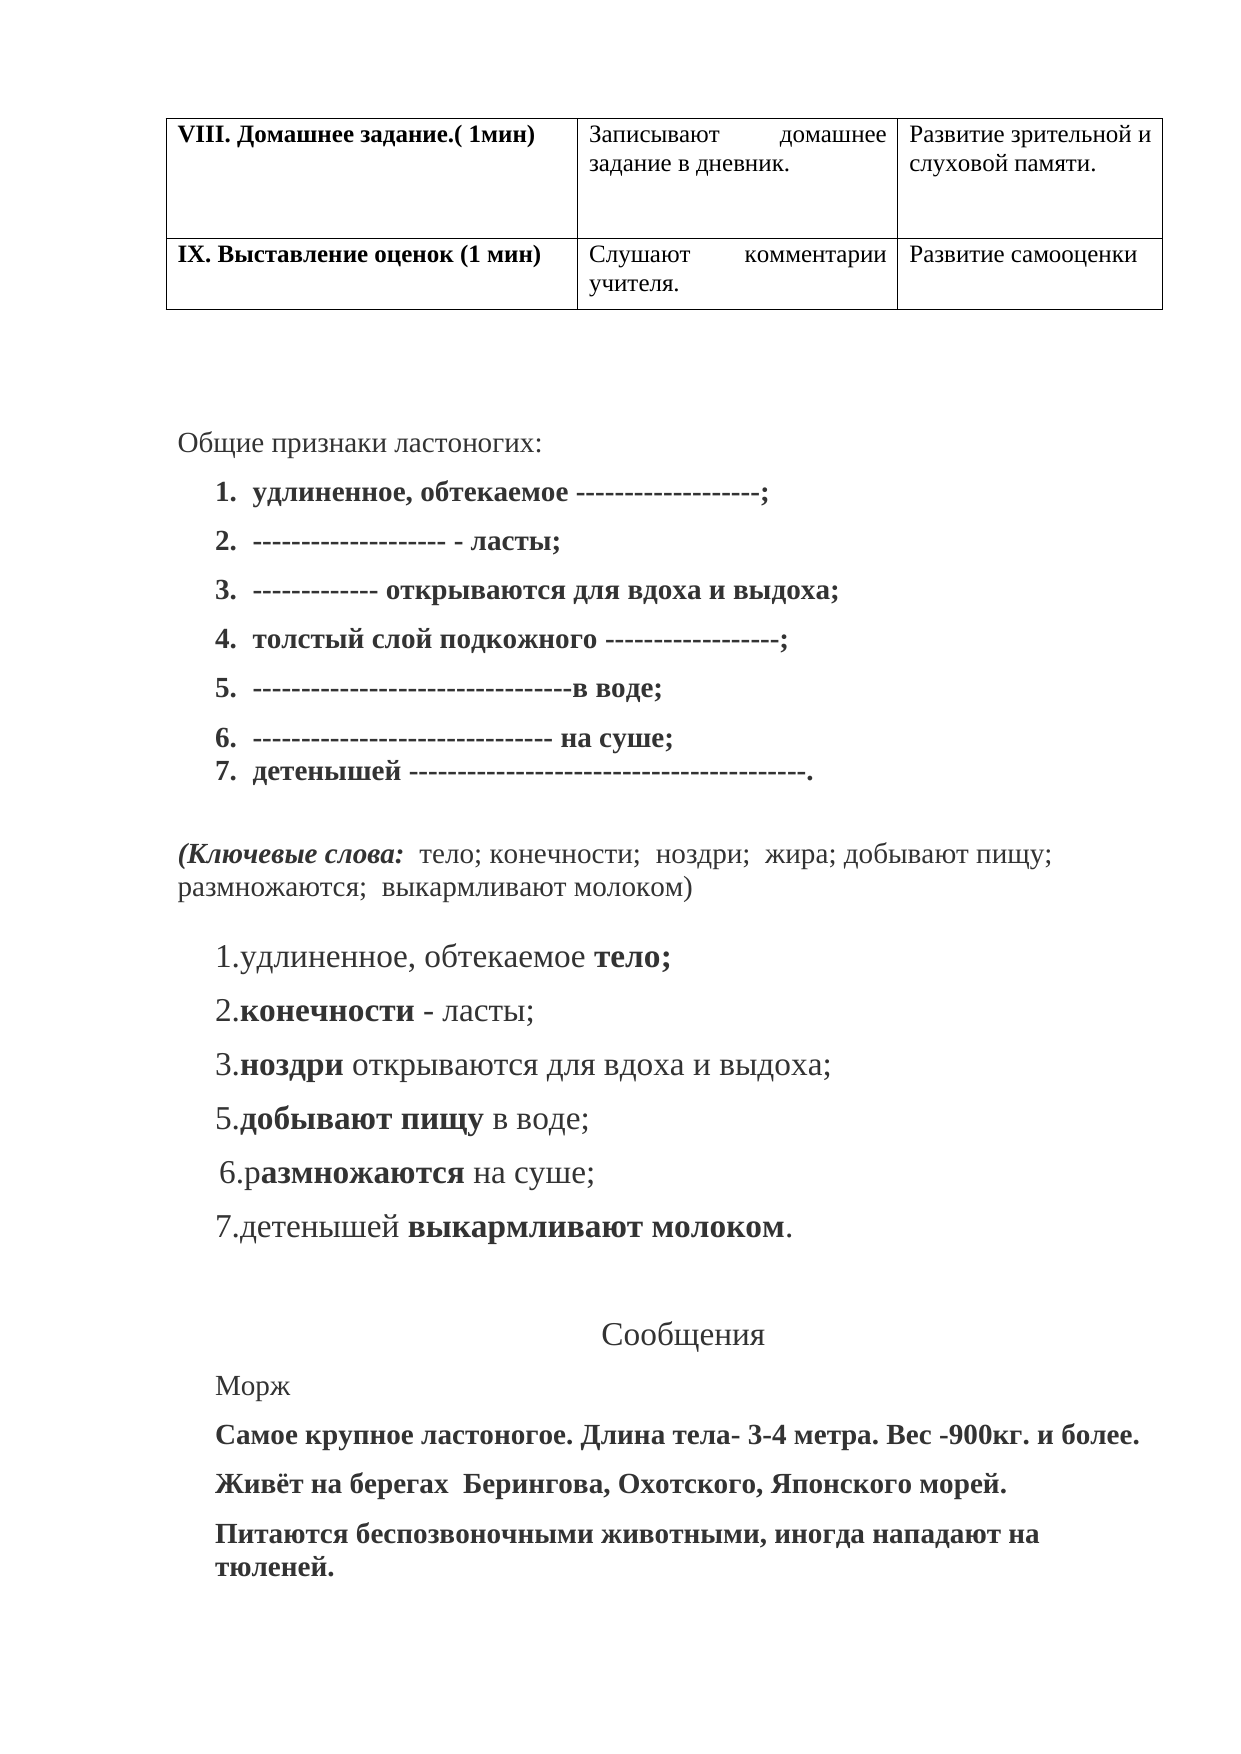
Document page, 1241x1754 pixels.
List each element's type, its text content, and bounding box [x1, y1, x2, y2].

text (Ключевые слова: тело; конечности; ноздри; жира; добывают пищу; размножаются; выкармливают молоком) [177, 836, 1152, 903]
text 5.добывают пищу в воде; [215, 1098, 1152, 1137]
table_cell Развитие самооценки [898, 239, 1162, 309]
text Сообщения [215, 1314, 1152, 1353]
table_cell Развитие зрительной и слуховой памяти. [898, 119, 1162, 238]
text 2.конечности - ласты; [215, 991, 1152, 1029]
text Самое крупное ластоногое. Длина тела- 3-4 метра. Вес -900кг. и более. [215, 1417, 1152, 1451]
text 3.ноздри открываются для вдоха и выдоха; [215, 1044, 1152, 1083]
table_cell IX. Выставление оценок (1 мин) [167, 239, 577, 309]
table_cell VIII. Домашнее задание.( 1мин) [167, 119, 577, 238]
table_cell Записывают домашнее задание в дневник. [578, 119, 897, 238]
text Морж [215, 1368, 1152, 1402]
list удлиненное, обтекаемое -------------------; [215, 474, 1152, 507]
list -------------------- - ласты; [215, 523, 1152, 557]
list детенышей -----------------------------------------. [215, 753, 1152, 787]
text 1.удлиненное, обтекаемое тело; [215, 937, 1152, 975]
list толстый слой подкожного ------------------; [215, 621, 1152, 655]
text Общие признаки ластоногих: [177, 425, 1152, 458]
list ------------- открываются для вдоха и выдоха; [215, 572, 1152, 606]
text 7.детенышей выкармливают молоком. [215, 1206, 1152, 1245]
text 6.размножаются на суше; [177, 1152, 1152, 1191]
text Живёт на берегах Берингова, Охотского, Японского морей. [215, 1467, 1152, 1500]
text Питаются беспозвоночными животными, иногда нападают на тюленей. [215, 1516, 1152, 1583]
list ---------------------------------в воде; [215, 671, 1152, 704]
list ------------------------------- на суше; [215, 720, 1152, 753]
table_cell Слушают комментарии учителя. [578, 239, 897, 309]
